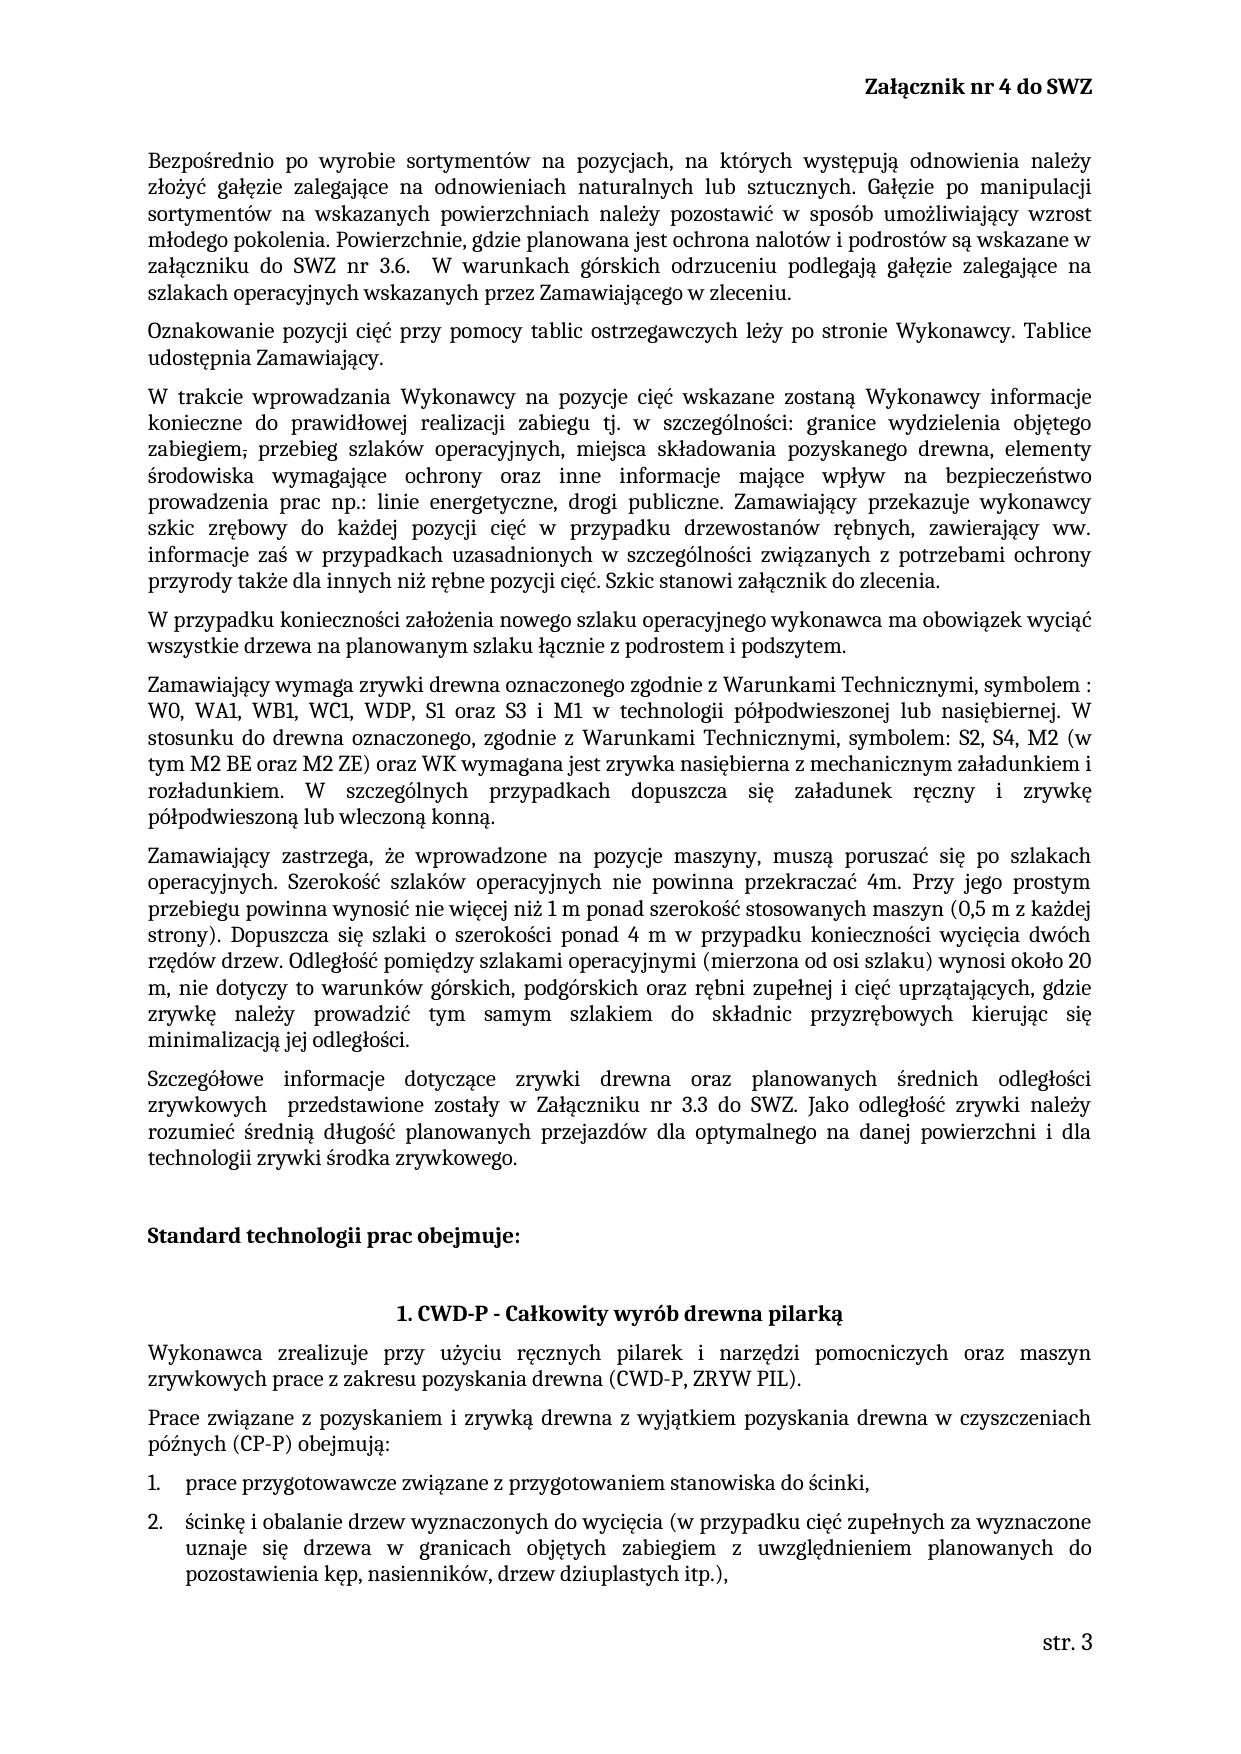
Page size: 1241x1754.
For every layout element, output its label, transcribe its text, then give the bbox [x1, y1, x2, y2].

list prace przygotowawcze związane z przygotowaniem stanowiska do ścinki, [148, 1470, 1093, 1496]
text Zamawiający zastrzega, że wprowadzone na pozycje maszyny, muszą poruszać się po szlakach operacyjnych. Szerokość szlaków operacyjnych nie powinna przekraczać 4m. Przy jego prostym przebiegu powinna wynosić nie więcej niż 1 m ponad szerokość stosowanych maszyn (0,5 m z każdej strony). Dopuszcza się szlaki o szerokości ponad 4 m w przypadku konieczności wycięcia dwóch rzędów drzew. Odległość pomiędzy szlakami operacyjnymi (mierzona od osi szlaku) wynosi około 20 m, nie dotyczy to warunków górskich, podgórskich oraz rębni zupełnej i cięć uprzątających, gdzie zrywkę należy prowadzić tym samym szlakiem do składnic przyzrębowych kierując się minimalizacją jej odległości. [148, 843, 1093, 1053]
list ścinkę i obalanie drzew wyznaczonych do wycięcia (w przypadku cięć zupełnych za wyznaczone uznaje się drzewa w granicach objętych zabiegiem z uwzględnieniem planowanych do pozostawienia kęp, nasienników, drzew dziuplastych itp.), [148, 1508, 1093, 1588]
text W trakcie wprowadzania Wykonawcy na pozycje cięć wskazane zostaną Wykonawcy informacje konieczne do prawidłowej realizacji zabiegu tj. w szczególności: granice wydzielenia objętego zabiegiem, przebieg szlaków operacyjnych, miejsca składowania pozyskanego drewna, elementy środowiska wymagające ochrony oraz inne informacje mające wpływ na bezpieczeństwo prowadzenia prac np.: linie energetyczne, drogi publiczne. Zamawiający przekazuje wykonawcy szkic zrębowy do każdej pozycji cięć w przypadku drzewostanów rębnych, zawierający ww. informacje zaś w przypadkach uzasadnionych w szczególności związanych z potrzebami ochrony przyrody także dla innych niż rębne pozycji cięć. Szkic stanowi załącznik do zlecenia. [148, 383, 1093, 594]
text Oznakowanie pozycji cięć przy pomocy tablic ostrzegawczych leży po stronie Wykonawcy. Tablice udostępnia Zamawiający. [148, 318, 1093, 371]
text Wykonawca zrealizuje przy użyciu ręcznych pilarek i narzędzi pomocniczych oraz maszyn zrywkowych prace z zakresu pozyskania drewna (CWD-P, ZRYW PIL). [148, 1339, 1093, 1392]
text 1. CWD-P - Całkowity wyrób drewna pilarką [148, 1300, 1093, 1327]
text Szczegółowe informacje dotyczące zrywki drewna oraz planowanych średnich odległości zrywkowych przedstawione zostały w Załączniku nr 3.3 do SWZ. Jako odległość zrywki należy rozumieć średnią długość planowanych przejazdów dla optymalnego na danej powierzchni i dla technologii zrywki środka zrywkowego. [148, 1066, 1093, 1171]
text Standard technologii prac obejmuje: [148, 1223, 1093, 1249]
text Zamawiający wymaga zrywki drewna oznaczonego zgodnie z Warunkami Technicznymi, symbolem : W0, WA1, WB1, WC1, WDP, S1 oraz S3 i M1 w technologii półpodwieszonej lub nasiębiernej. W stosunku do drewna oznaczonego, zgodnie z Warunkami Technicznymi, symbolem: S2, S4, M2 (w tym M2 BE oraz M2 ZE) oraz WK wymagana jest zrywka nasiębierna z mechanicznym załadunkiem i rozładunkiem. W szczególnych przypadkach dopuszcza się załadunek ręczny i zrywkę półpodwieszoną lub wleczoną konną. [148, 672, 1093, 830]
text W przypadku konieczności założenia nowego szlaku operacyjnego wykonawca ma obowiązek wyciąć wszystkie drzewa na planowanym szlaku łącznie z podrostem i podszytem. [148, 607, 1093, 659]
text Prace związane z pozyskaniem i zrywką drewna z wyjątkiem pozyskania drewna w czyszczeniach późnych (CP-P) obejmują: [148, 1404, 1093, 1457]
text Bezpośrednio po wyrobie sortymentów na pozycjach, na których występują odnowienia należy złożyć gałęzie zalegające na odnowieniach naturalnych lub sztucznych. Gałęzie po manipulacji sortymentów na wskazanych powierzchniach należy pozostawić w sposób umożliwiający wzrost młodego pokolenia. Powierzchnie, gdzie planowana jest ochrona nalotów i podrostów są wskazane w załączniku do SWZ nr 3.6. W warunkach górskich odrzuceniu podlegają gałęzie zalegające na szlakach operacyjnych wskazanych przez Zamawiającego w zleceniu. [148, 148, 1093, 306]
